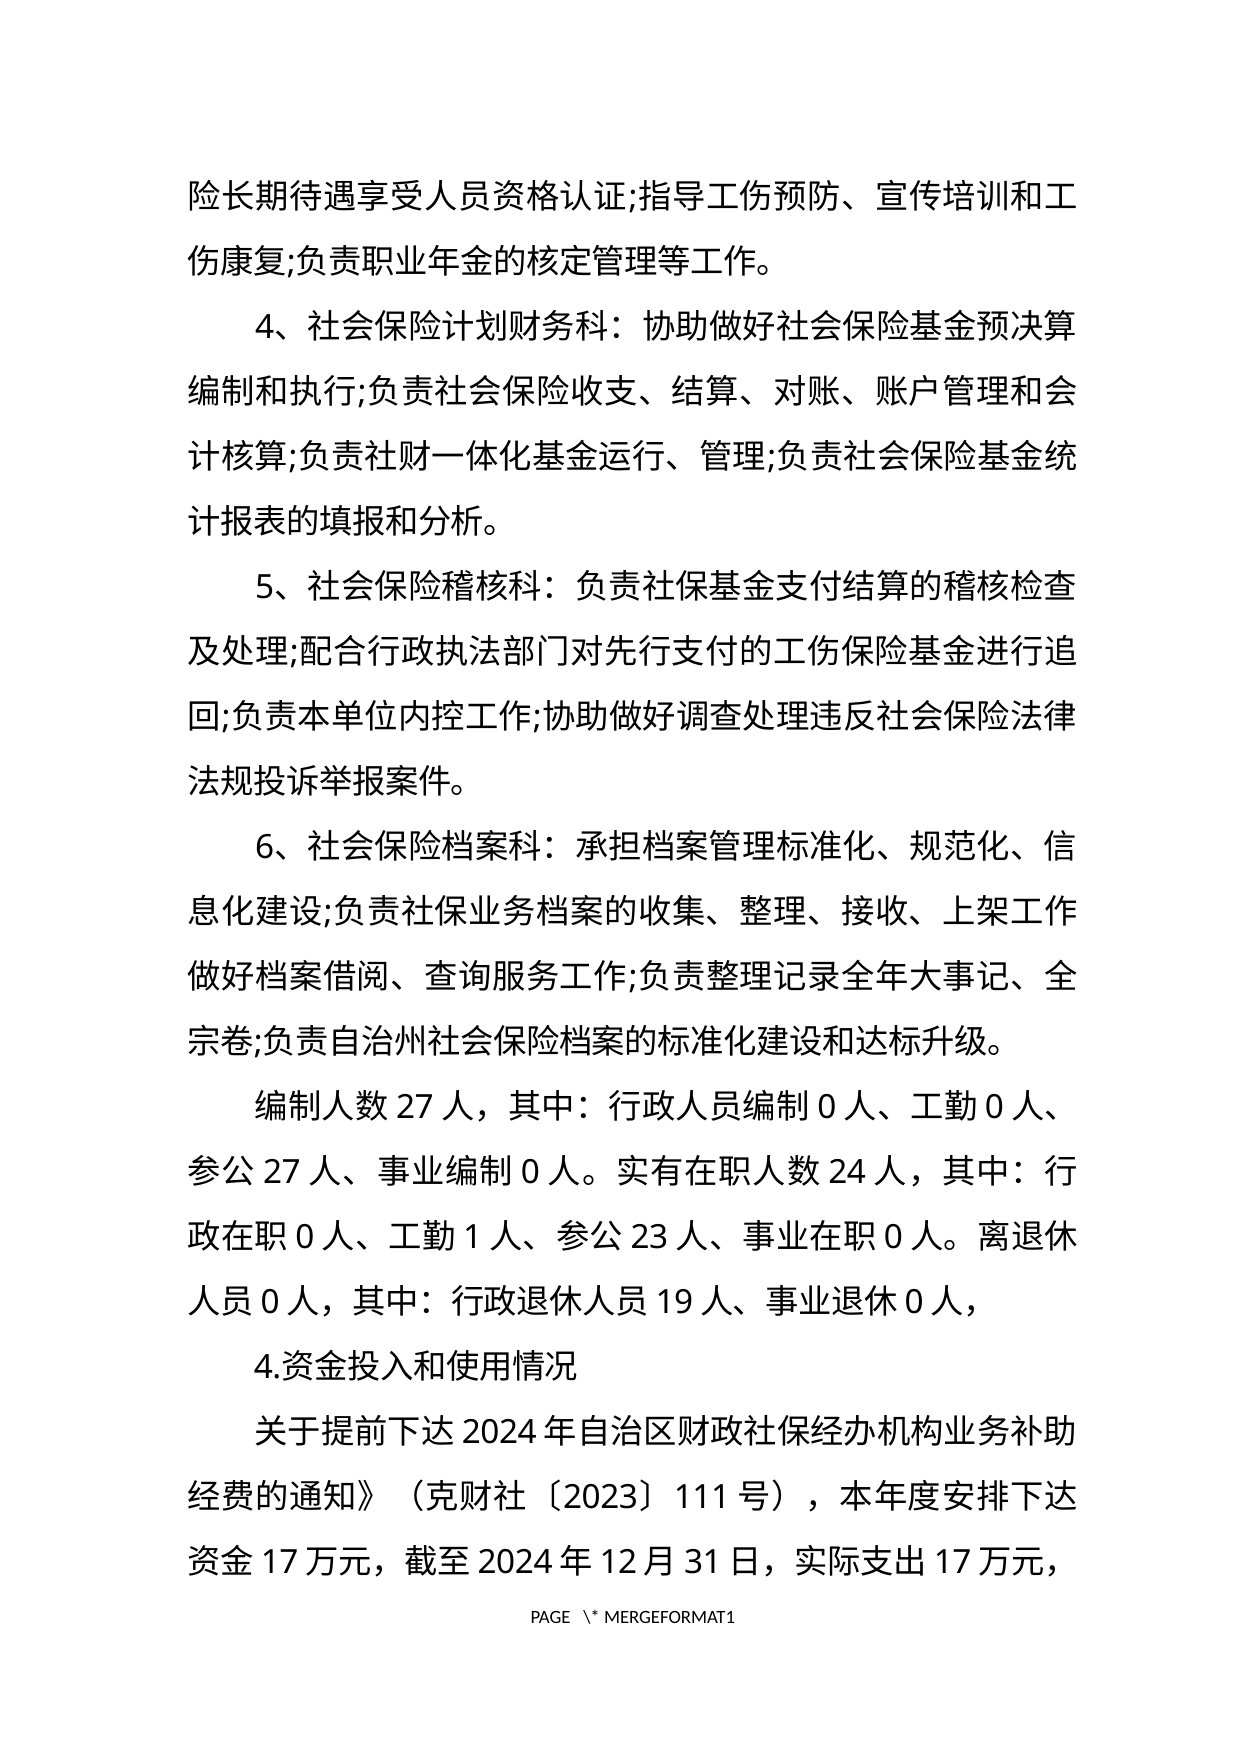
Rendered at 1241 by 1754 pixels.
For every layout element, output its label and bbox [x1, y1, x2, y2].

text [187, 162, 1078, 1592]
